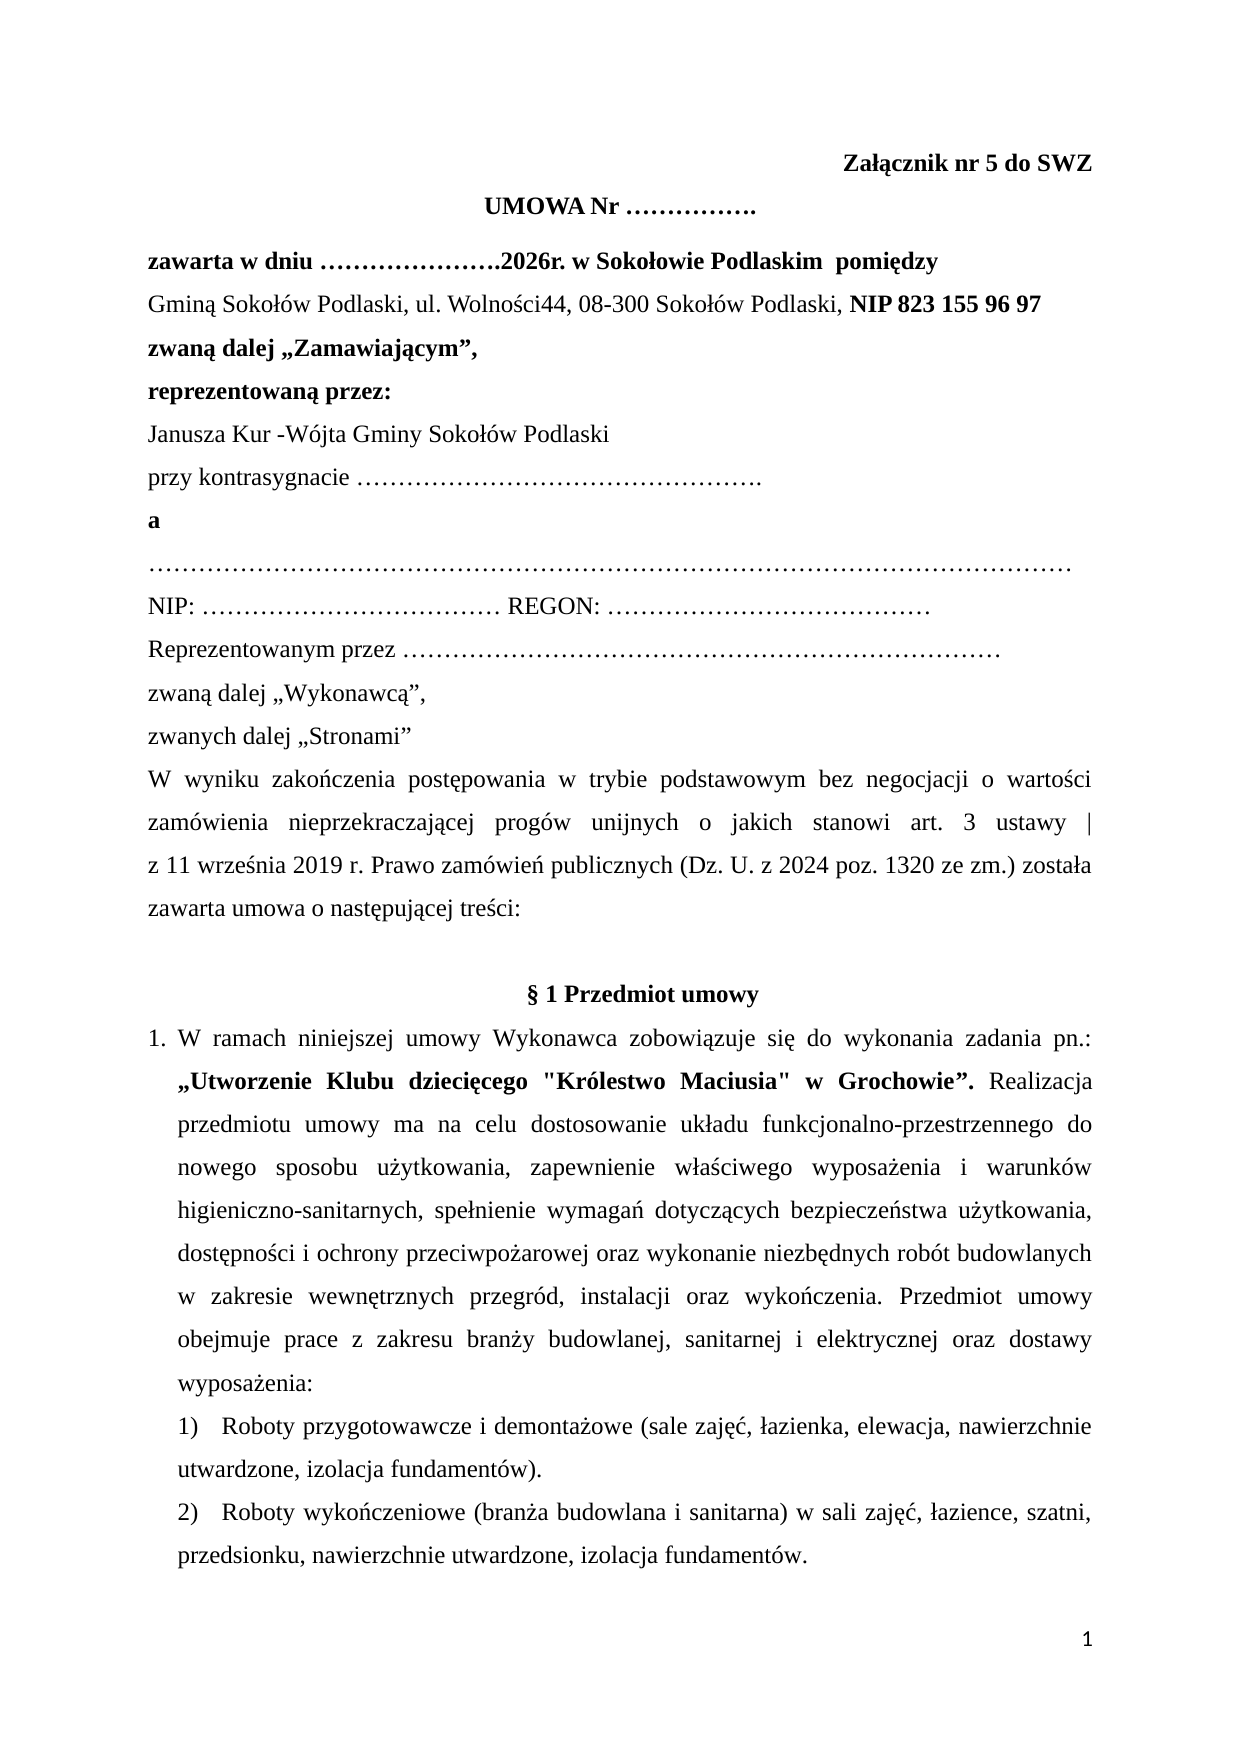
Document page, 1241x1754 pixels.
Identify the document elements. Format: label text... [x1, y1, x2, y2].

list W ramach niniejszej umowy Wykonawca zobowiązuje się do wykonania zadania pn.: „Utworzenie Klubu dziecięcego "Królestwo Maciusia" w Grochowie”. Realizacja przedmiotu umowy ma na celu dostosowanie układu funkcjonalno-przestrzennego do nowego sposobu użytkowania, zapewnienie właściwego wyposażenia i warunków higieniczno-sanitarnych, spełnienie wymagań dotyczących bezpieczeństwa użytkowania, dostępności i ochrony przeciwpożarowej oraz wykonanie niezbędnych robót budowlanych w zakresie wewnętrznych przegród, instalacji oraz wykończenia. Przedmiot umowy obejmuje prace z zakresu branży budowlanej, sanitarnej i elektrycznej oraz dostawy wyposażenia: [148, 1023, 1093, 1396]
list przy kontrasygnacie …………………………………………. [148, 462, 1093, 491]
list Reprezentowanym przez ……………………………………………………………… [148, 634, 1093, 663]
list 1) Roboty przygotowawcze i demontażowe (sale zajęć, łazienka, elewacja, nawierzchnie utwardzone, izolacja fundamentów). [177, 1411, 1093, 1483]
list UMOWA Nr ……………. [148, 191, 1093, 219]
list zwanych dalej „Stronami” [148, 721, 1093, 749]
list a [148, 505, 1093, 534]
subtitle Załącznik nr 5 do SWZ [148, 148, 1093, 176]
list ………………………………………………………………………………………………… [148, 548, 1093, 577]
list reprezentowaną przez: [148, 376, 1093, 404]
list zwaną dalej „Wykonawcą”, [148, 678, 1093, 706]
list W wyniku zakończenia postępowania w trybie podstawowym bez negocjacji o wartości zamówienia nieprzekraczającej progów unijnych o jakich stanowi art. 3 ustawy | z 11 września 2019 r. Prawo zamówień publicznych (Dz. U. z 2024 poz. 1320 ze zm.) została zawarta umowa o następującej treści: [148, 764, 1093, 922]
list 2) Roboty wykończeniowe (branża budowlana i sanitarna) w sali zajęć, łazience, szatni, przedsionku, nawierzchnie utwardzone, izolacja fundamentów. [177, 1497, 1093, 1569]
list Janusza Kur -Wójta Gminy Sokołów Podlaski [285, 419, 1093, 448]
list Gminą Sokołów Podlaski, ul. Wolności44, 08-300 Sokołów Podlaski, NIP 823 155 96 97 [148, 289, 1093, 318]
list § 1 Przedmiot umowy [148, 979, 1138, 1008]
list NIP: ……………………………… REGON: ………………………………… [148, 591, 1093, 620]
list zawarta w dniu ………………….2026r. w Sokołowie Podlaskim pomiędzy [148, 246, 1093, 275]
list zwaną dalej „Zamawiającym”, [148, 333, 1093, 361]
